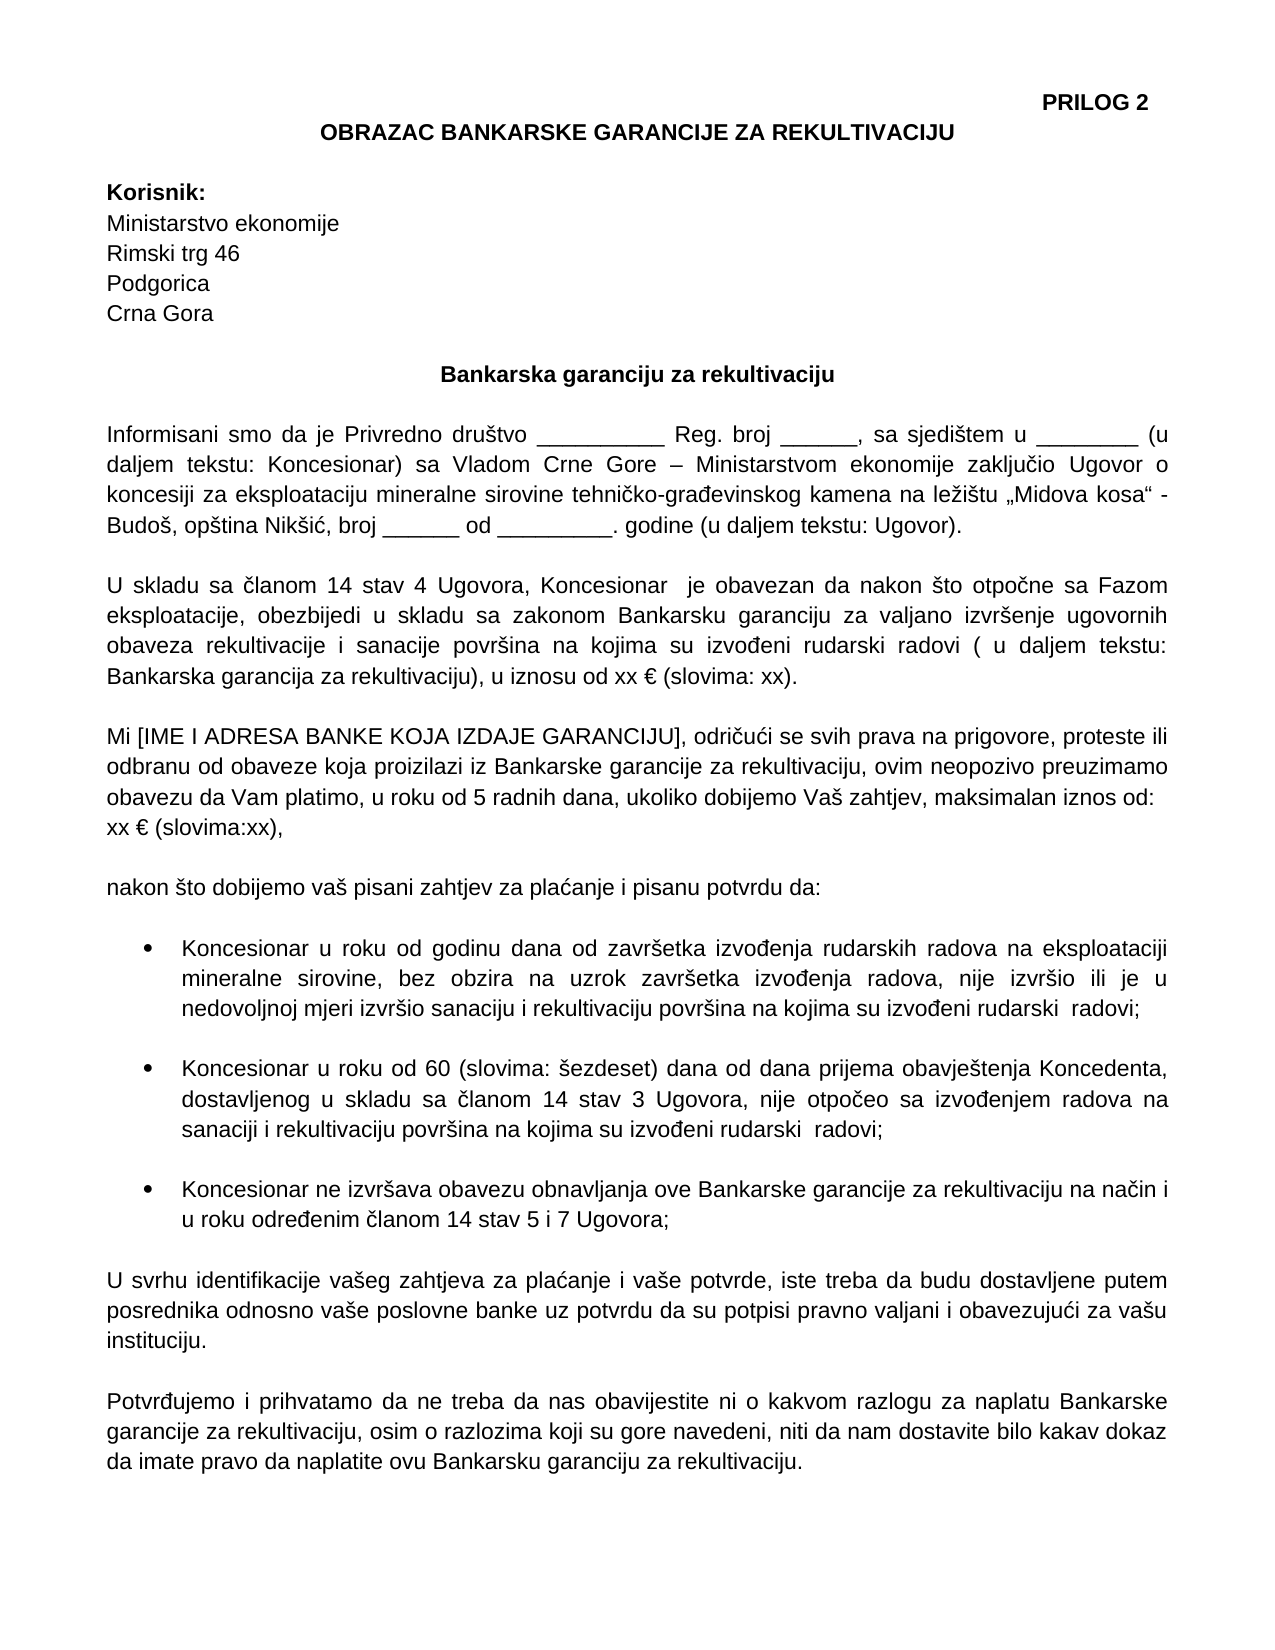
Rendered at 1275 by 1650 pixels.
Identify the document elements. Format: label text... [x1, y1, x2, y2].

text Rimski trg 46 [106, 240, 1169, 266]
text Bankarska garanciju za rekultivaciju [106, 361, 1169, 387]
text U skladu sa članom 14 stav 4 Ugovora, Koncesionar je obavezan da nakon što otpočne sa Fazom eksploatacije, obezbijedi u skladu sa zakonom Bankarsku garanciju za valjano izvršenje ugovornih obaveza rekultivacije i sanacije površina na kojima su izvođeni rudarski radovi ( u daljem tekstu: Bankarska garancija za rekultivaciju), u iznosu od xx € (slovima: xx). [106, 572, 1169, 689]
text Podgorica [106, 270, 1169, 296]
text Crna Gora [106, 300, 1169, 326]
list Koncesionar u roku od godinu dana od završetka izvođenja rudarskih radova na eksploataciji mineralne sirovine, bez obzira na uzrok završetka izvođenja radova, nije izvršio ili je u nedovoljnoj mjeri izvršio sanaciju i rekultivaciju površina na kojima su izvođeni rudarski radovi; [144, 934, 1169, 1021]
text Mi [IME I ADRESA BANKE KOJA IZDAJE GARANCIJU], odričući se svih prava na prigovore, proteste ili odbranu od obaveze koja proizilazi iz Bankarske garancije za rekultivaciju, ovim neopozivo preuzimamo obavezu da Vam platimo, u roku od 5 radnih dana, ukoliko dobijemo Vaš zahtjev, maksimalan iznos od: [106, 723, 1169, 810]
text Korisnik: [106, 179, 1169, 206]
text xx € (slovima:xx), [106, 814, 1169, 840]
text Potvrđujemo i prihvatamo da ne treba da nas obavijestite ni o kakvom razlogu za naplatu Bankarske garancije za rekultivaciju, osim o razlozima koji su gore navedeni, niti da nam dostavite bilo kakav dokaz da imate pravo da naplatite ovu Bankarsku garanciju za rekultivaciju. [106, 1388, 1169, 1474]
text PRILOG 2 [106, 89, 1169, 115]
text Ministarstvo ekonomije [106, 209, 1169, 236]
text U svrhu identifikacije vašeg zahtjeva za plaćanje i vaše potvrde, iste treba da budu dostavljene putem posrednika odnosno vaše poslovne banke uz potvrdu da su potpisi pravno valjani i obavezujući za vašu instituciju. [106, 1267, 1169, 1353]
text Informisani smo da je Privredno društvo __________ Reg. broj ______, sa sjedištem u ________ (u daljem tekstu: Koncesionar) sa Vladom Crne Gore – Ministarstvom ekonomije zaključio Ugovor o koncesiji za eksploataciju mineralne sirovine tehničko-građevinskog kamena na ležištu „Midova kosa“ - Budoš, opština Nikšić, broj ______ od _________. godine (u daljem tekstu: Ugovor). [106, 421, 1169, 538]
text OBRAZAC BANKARSKE GARANCIJE ZA REKULTIVACIJU [106, 119, 1169, 145]
list Koncesionar u roku od 60 (slovima: šezdeset) dana od dana prijema obavještenja Koncedenta, dostavljenog u skladu sa članom 14 stav 3 Ugovora, nije otpočeo sa izvođenjem radova na sanaciji i rekultivaciju površina na kojima su izvođeni rudarski radovi; [144, 1055, 1169, 1142]
text nakon što dobijemo vaš pisani zahtjev za plaćanje i pisanu potvrdu da: [106, 874, 1169, 900]
list Koncesionar ne izvršava obavezu obnavljanja ove Bankarske garancije za rekultivaciju na način i u roku određenim članom 14 stav 5 i 7 Ugovora; [144, 1176, 1169, 1233]
